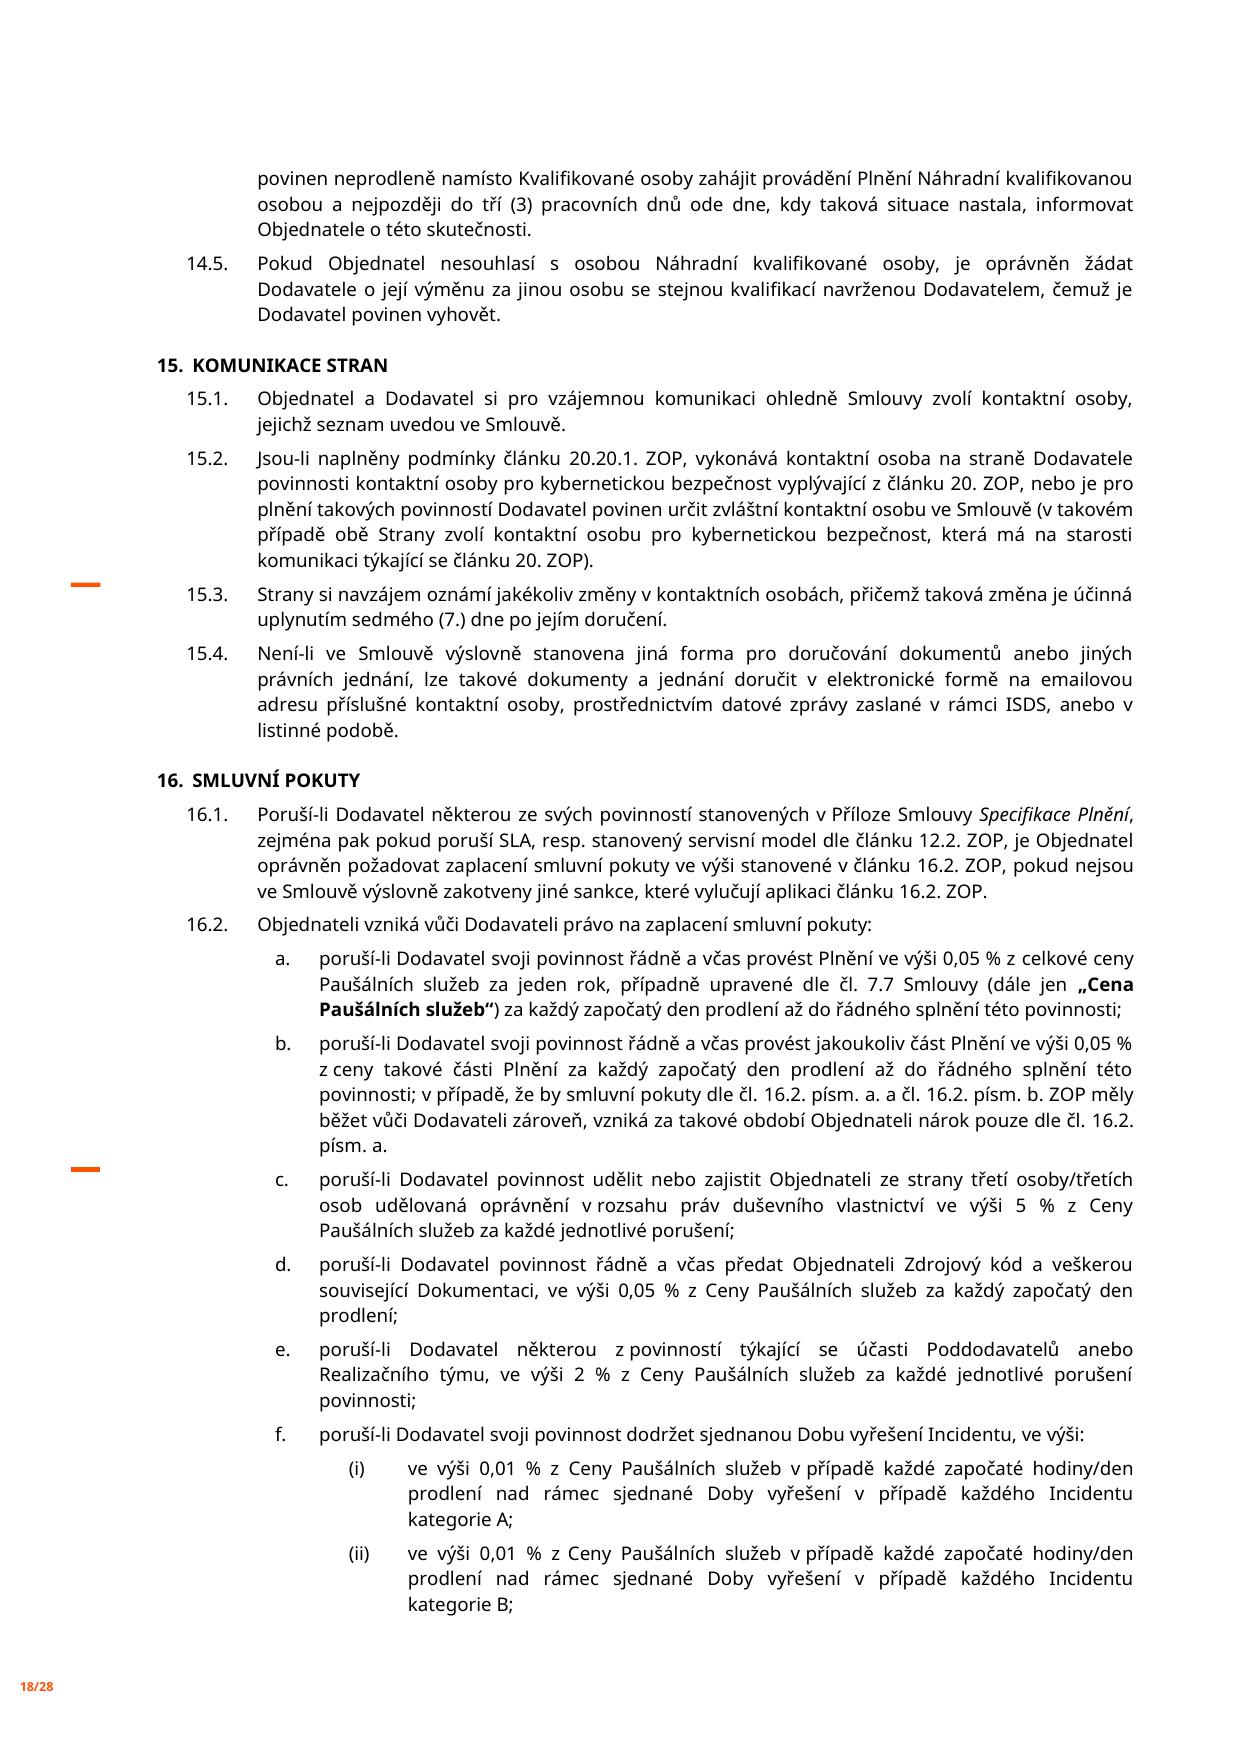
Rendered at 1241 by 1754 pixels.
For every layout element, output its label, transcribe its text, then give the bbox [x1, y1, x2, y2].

list poruší-li Dodavatel povinnost řádně a včas předat Objednateli Zdrojový kód a veškerou související Dokumentaci, ve výši 0,05 % z Ceny Paušálních služeb za každý započatý den prodlení; [275, 1251, 1134, 1328]
list ve výši 0,01 % z Ceny Paušálních služeb v případě každé započaté hodiny/den prodlení nad rámec sjednané Doby vyřešení v případě každého Incidentu kategorie B; [348, 1540, 1134, 1616]
text Pokud Objednatel nesouhlasí s osobou Náhradní kvalifikované osoby, je oprávněn žádat Dodavatele o její výměnu za jinou osobu se stejnou kvalifikací navrženou Dodavatelem, čemuž je Dodavatel povinen vyhovět. [186, 250, 1134, 327]
list poruší-li Dodavatel některou z povinností týkající se účasti Poddodavatelů anebo Realizačního týmu, ve výši 2 % z Ceny Paušálních služeb za každé jednotlivé porušení povinnosti; [275, 1336, 1134, 1413]
text Smluvní pokuty [157, 767, 1134, 793]
text Objednateli vzniká vůči Dodavateli právo na zaplacení smluvní pokuty: [186, 912, 1134, 937]
text Jsou-li naplněny podmínky článku 20.1. ZOP, vykonává kontaktní osoba na straně Dodavatele povinnosti kontaktní osoby pro kybernetickou bezpečnost vyplývající z článku 20. ZOP, nebo je pro plnění takových povinností Dodavatel povinen určit zvláštní kontaktní osobu ve Smlouvě (v takovém případě obě Strany zvolí kontaktní osobu pro kybernetickou bezpečnost, která má na starosti komunikaci týkající se článku 20. ZOP). [186, 445, 1134, 573]
list poruší-li Dodavatel povinnost udělit nebo zajistit Objednateli ze strany třetí osoby/třetích osob udělovaná oprávnění v rozsahu práv duševního vlastnictví ve výši 5 % z Ceny Paušálních služeb za každé jednotlivé porušení; [275, 1166, 1134, 1243]
text Komunikace stran [157, 352, 1134, 377]
text Poruší-li Dodavatel některou ze svých povinností stanovených v Příloze Smlouvy Specifikace Plnění, zejména pak pokud poruší SLA, resp. stanovený servisní model dle článku 12.2. ZOP, je Objednatel oprávněn požadovat zaplacení smluvní pokuty ve výši stanovené v článku 16.2. ZOP, pokud nejsou ve Smlouvě výslovně zakotveny jiné sankce, které vylučují aplikaci článku 16.2. ZOP. [186, 801, 1134, 903]
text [186, 165, 1134, 242]
list ve výši 0,01 % z Ceny Paušálních služeb v případě každé započaté hodiny/den prodlení nad rámec sjednané Doby vyřešení v případě každého Incidentu kategorie A; [348, 1455, 1134, 1532]
list poruší-li Dodavatel svoji povinnost řádně a včas provést Plnění ve výši 0,05 % z celkové ceny Paušálních služeb za jeden rok, případně upravené dle čl. 7.7 Smlouvy (dále jen „Cena Paušálních služeb“) za každý započatý den prodlení až do řádného splnění této povinnosti; [275, 946, 1134, 1022]
list poruší-li Dodavatel svoji povinnost řádně a včas provést jakoukoliv část Plnění ve výši 0,05 % z ceny takové části Plnění za každý započatý den prodlení až do řádného splnění této povinnosti; v případě, že by smluvní pokuty dle čl. 16.2. písm. a. a čl. 16.2. písm. b. ZOP měly běžet vůči Dodavateli zároveň, vzniká za takové období Objednateli nárok pouze dle čl. 16.2. písm. a. [275, 1031, 1134, 1158]
list poruší-li Dodavatel svoji povinnost dodržet sjednanou Dobu vyřešení Incidentu, ve výši: [275, 1421, 1134, 1447]
text Není-li ve Smlouvě výslovně stanovena jiná forma pro doručování dokumentů anebo jiných právních jednání, lze takové dokumenty a jednání doručit v elektronické formě na emailovou adresu příslušné kontaktní osoby, prostřednictvím datové zprávy zaslané v rámci ISDS, anebo v listinné podobě. [186, 640, 1134, 742]
text Strany si navzájem oznámí jakékoliv změny v kontaktních osobách, přičemž taková změna je účinná uplynutím sedmého (7.) dne po jejím doručení. [186, 581, 1134, 632]
text Objednatel a Dodavatel si pro vzájemnou komunikaci ohledně Smlouvy zvolí kontaktní osoby, jejichž seznam uvedou ve Smlouvě. [186, 386, 1134, 437]
